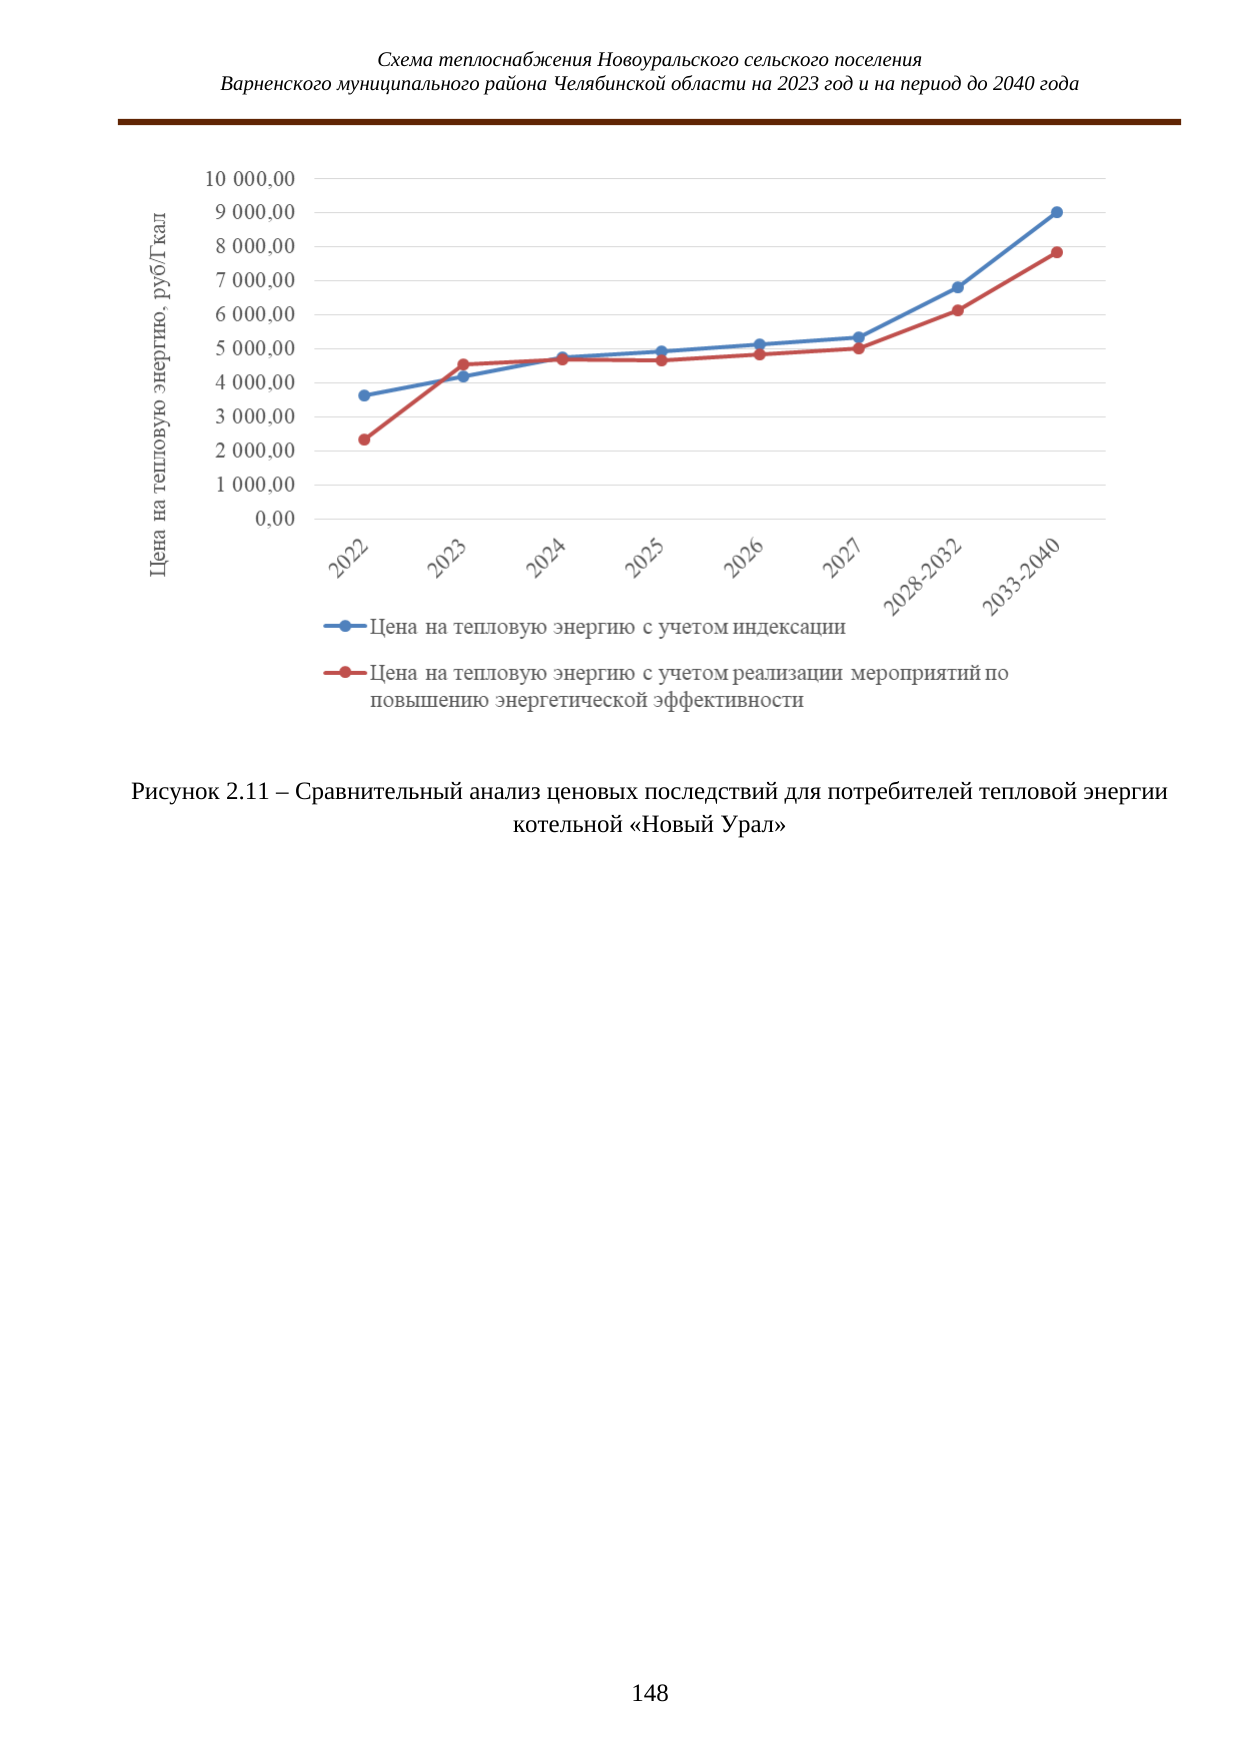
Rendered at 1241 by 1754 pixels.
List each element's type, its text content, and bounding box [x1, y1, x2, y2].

list Сравнительный анализ ценовых последствий для потребителей тепловой энергии котельной «Новый Урал» [118, 776, 1181, 838]
picture [118, 147, 1184, 739]
